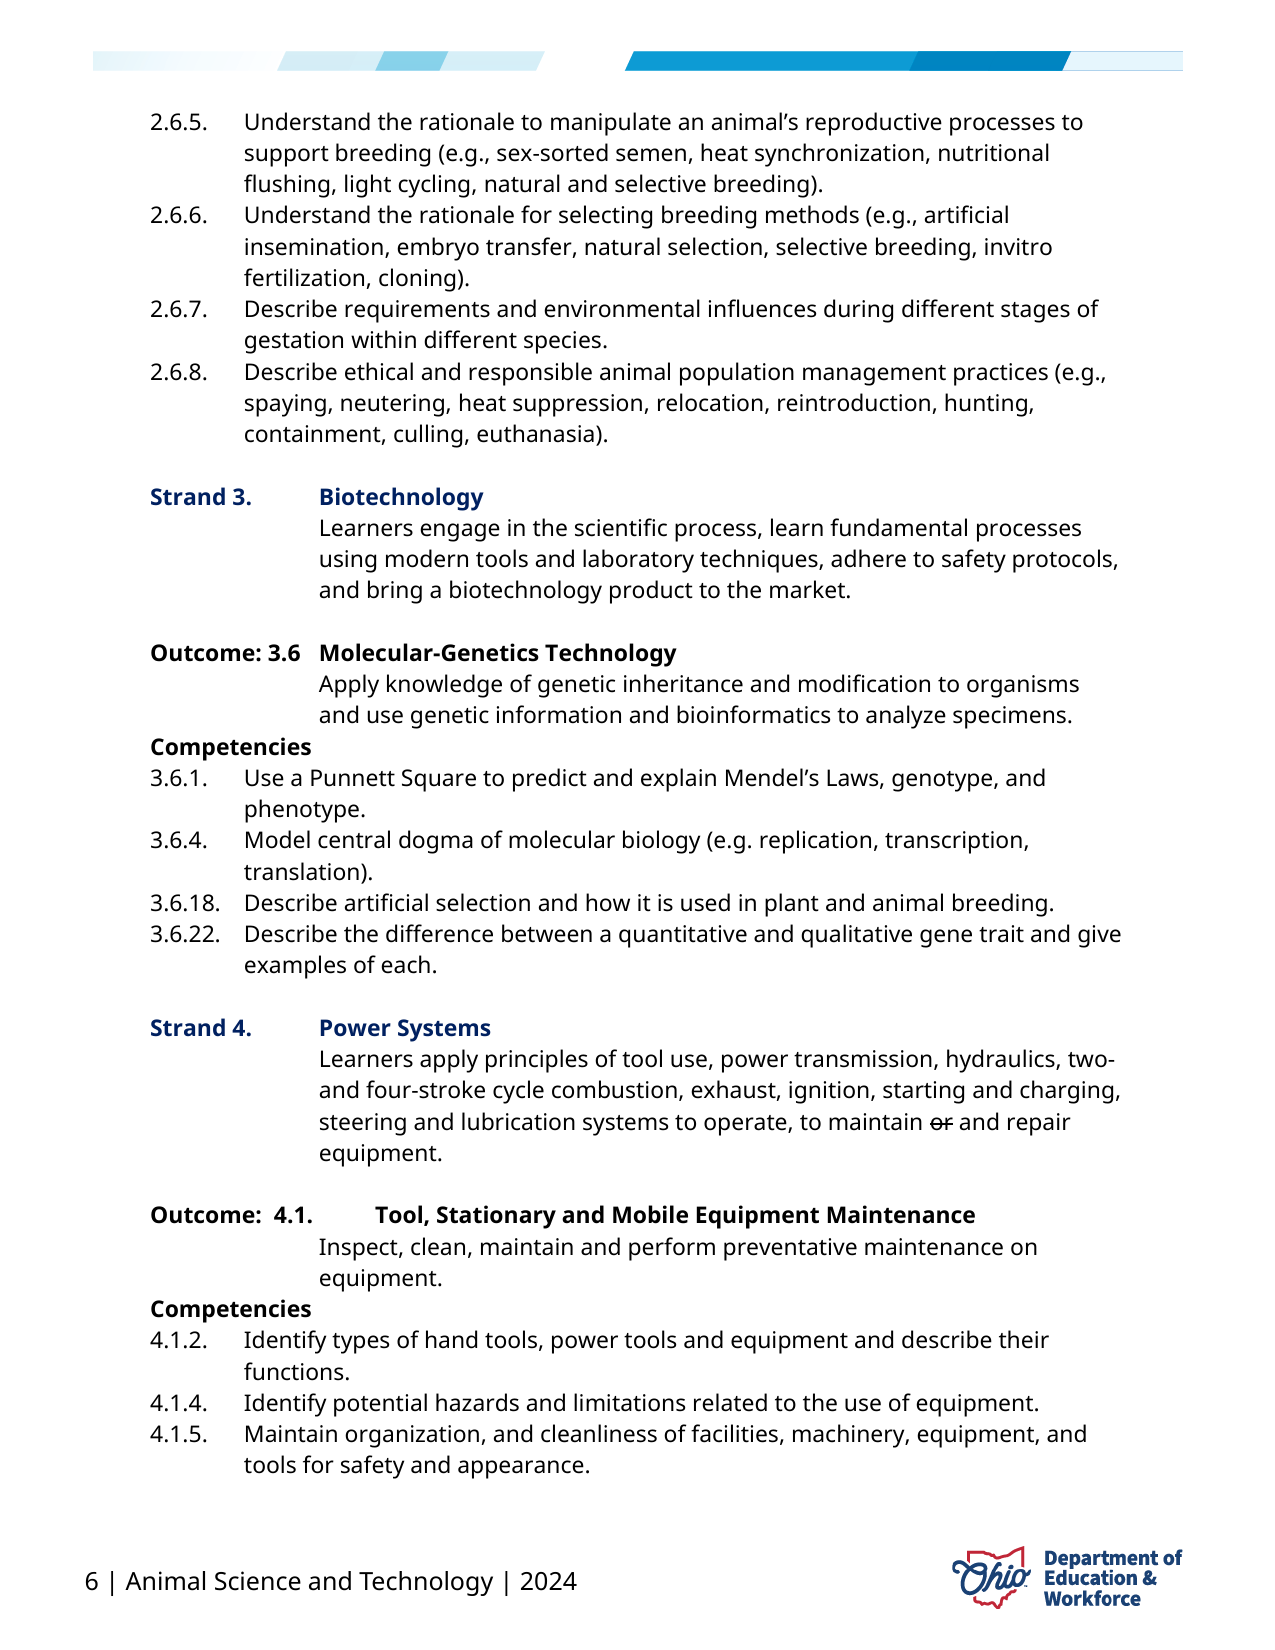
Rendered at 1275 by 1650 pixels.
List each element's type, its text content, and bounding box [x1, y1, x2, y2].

text Outcome: 4.1. Tool, Stationary and Mobile Equipment Maintenance [150, 1199, 1125, 1230]
text 2.6.7. Describe requirements and environmental influences during different stages of gestation within different species. [150, 293, 351, 355]
text Strand 4. Power Systems [150, 1012, 1125, 1043]
picture [8, 19, 1267, 1647]
text 2.6.5. Understand the rationale to manipulate an animal’s reproductive processes to support breeding (e.g., sex-sorted semen, heat synchronization, nutritional flushing, light cycling, natural and selective breeding). [150, 105, 1125, 199]
text Strand 3. Biotechnology [150, 480, 1125, 512]
text 4.1.5. Maintain organization, and cleanliness of facilities, machinery, equipment, and tools for safety and appearance. [150, 1418, 1125, 1480]
text Competencies [150, 730, 1125, 762]
text Learners engage in the scientific process, learn fundamental processes using modern tools and laboratory techniques, adhere to safety protocols, and bring a biotechnology product to the market. [319, 512, 1125, 605]
text 3.6.1. Use a Punnett Square to predict and explain Mendel’s Laws, genotype, and phenotype. [150, 762, 1125, 824]
text Learners apply principles of tool use, power transmission, hydraulics, two- and four-stroke cycle combustion, exhaust, ignition, starting and charging, steering and lubrication systems to operate, to maintain or and repair equipment. [319, 1043, 1125, 1168]
text 2.6.8. Describe ethical and responsible animal population management practices (e.g., spaying, neutering, heat suppression, relocation, reintroduction, hunting, containment, culling, euthanasia). [150, 355, 1125, 449]
text 4.1.4. Identify potential hazards and limitations related to the use of equipment. [150, 1387, 1125, 1418]
text Inspect, clean, maintain and perform preventative maintenance on equipment. [150, 1230, 1125, 1293]
text 2.6.6. Understand the rationale for selecting breeding methods (e.g., artificial insemination, embryo transfer, natural selection, selective breeding, invitro fertilization, cloning). [150, 199, 1125, 293]
text 3.6.22. Describe the difference between a quantitative and qualitative gene trait and give examples of each. [150, 918, 1125, 980]
text 3.6.4. Model central dogma of molecular biology (e.g. replication, transcription, translation). [150, 824, 1125, 887]
text 3.6.18. Describe artificial selection and how it is used in plant and animal breeding. [150, 887, 1125, 918]
text 2.6.7. Describe requirements and environmental influences during different stages of gestation within different species. [496, 293, 1125, 355]
text 4.1.2. Identify types of hand tools, power tools and equipment and describe their functions. [150, 1324, 1125, 1387]
text Apply knowledge of genetic inheritance and modification to organisms and use genetic information and bioinformatics to analyze specimens. [319, 668, 1125, 730]
text Outcome: 3.6 Molecular-Genetics Technology [150, 637, 1125, 668]
text Competencies [150, 1293, 1125, 1324]
